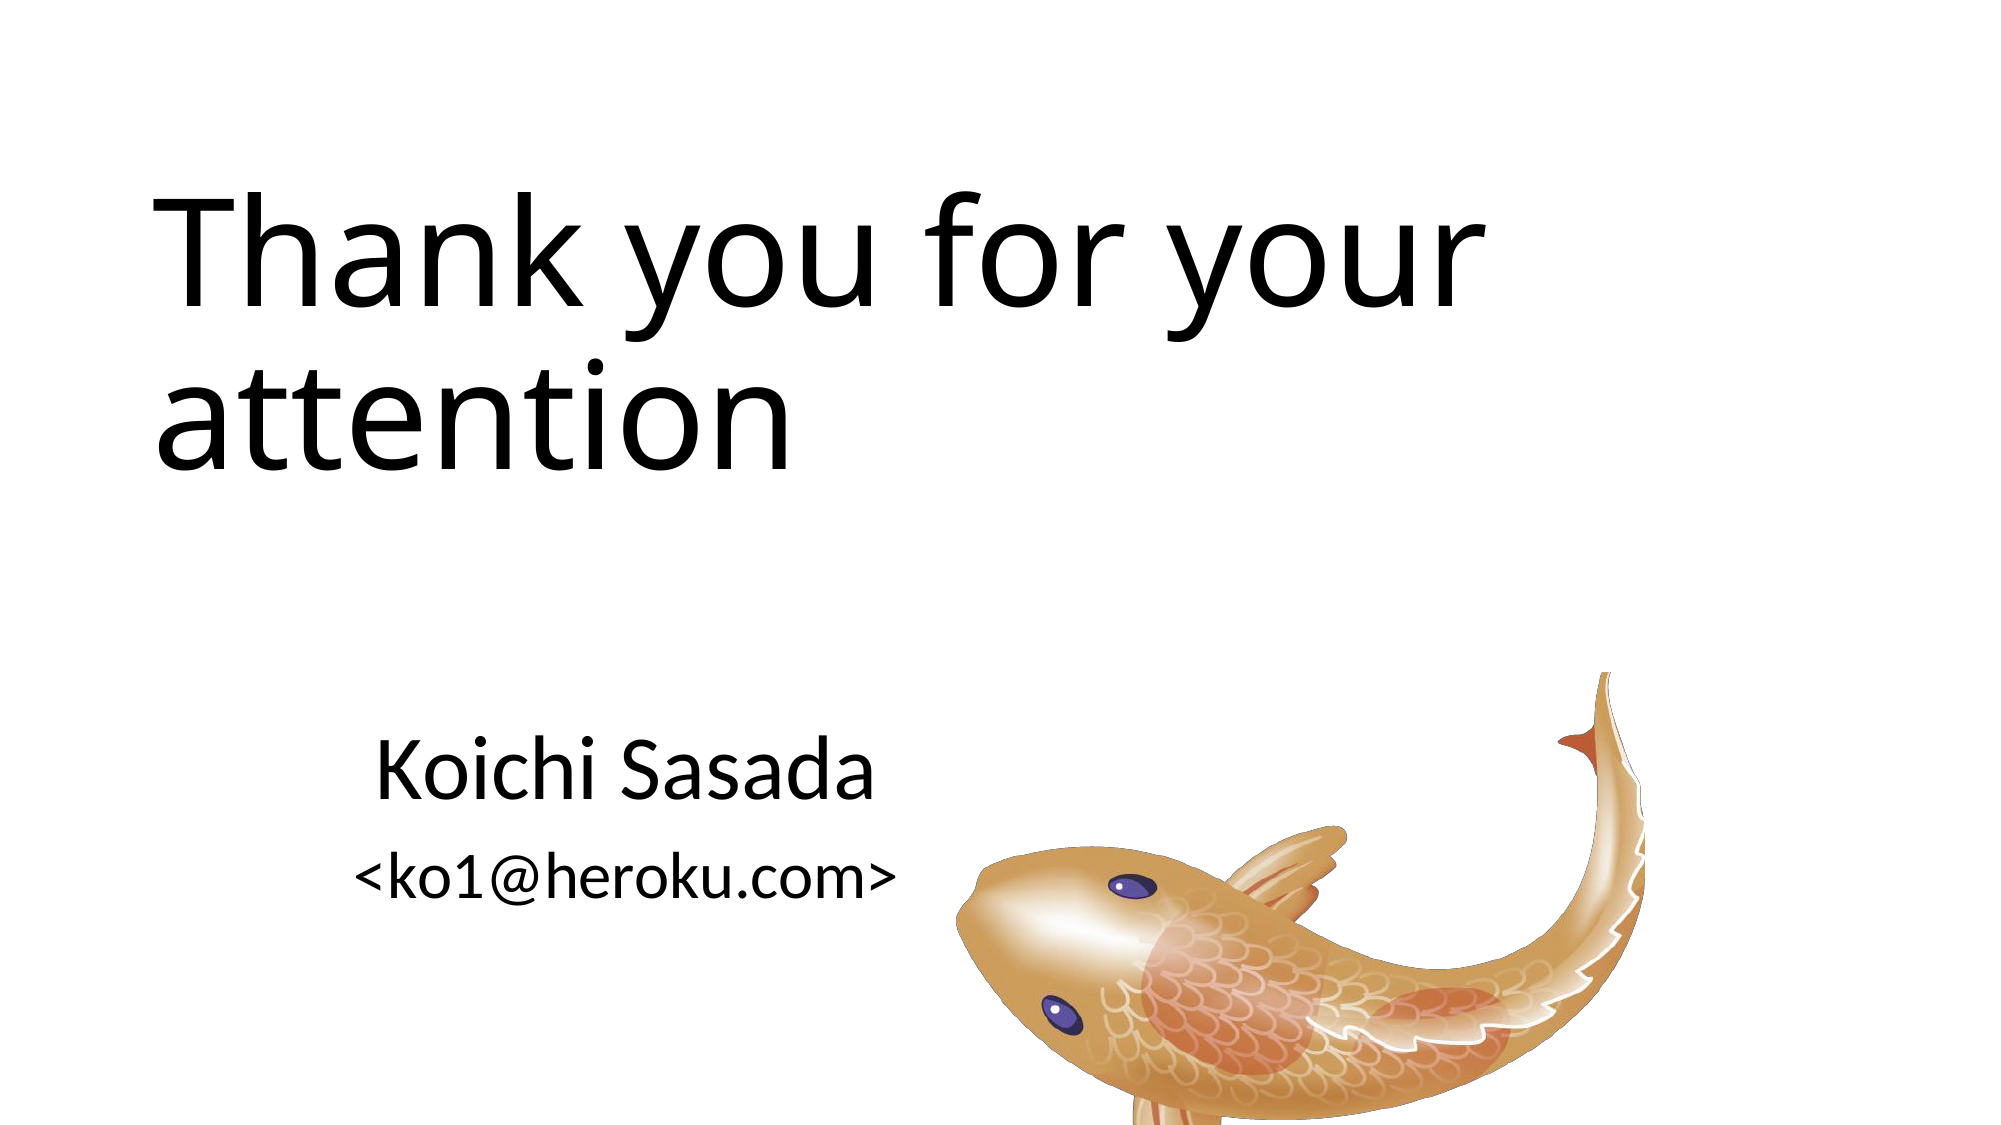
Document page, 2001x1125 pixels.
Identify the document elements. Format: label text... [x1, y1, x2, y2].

subtitle Koichi Sasada [352, 711, 901, 822]
text <ko1@heroku.com> [352, 834, 901, 915]
picture [956, 672, 1645, 1125]
subtitle Thank you for your attention [152, 176, 1852, 502]
